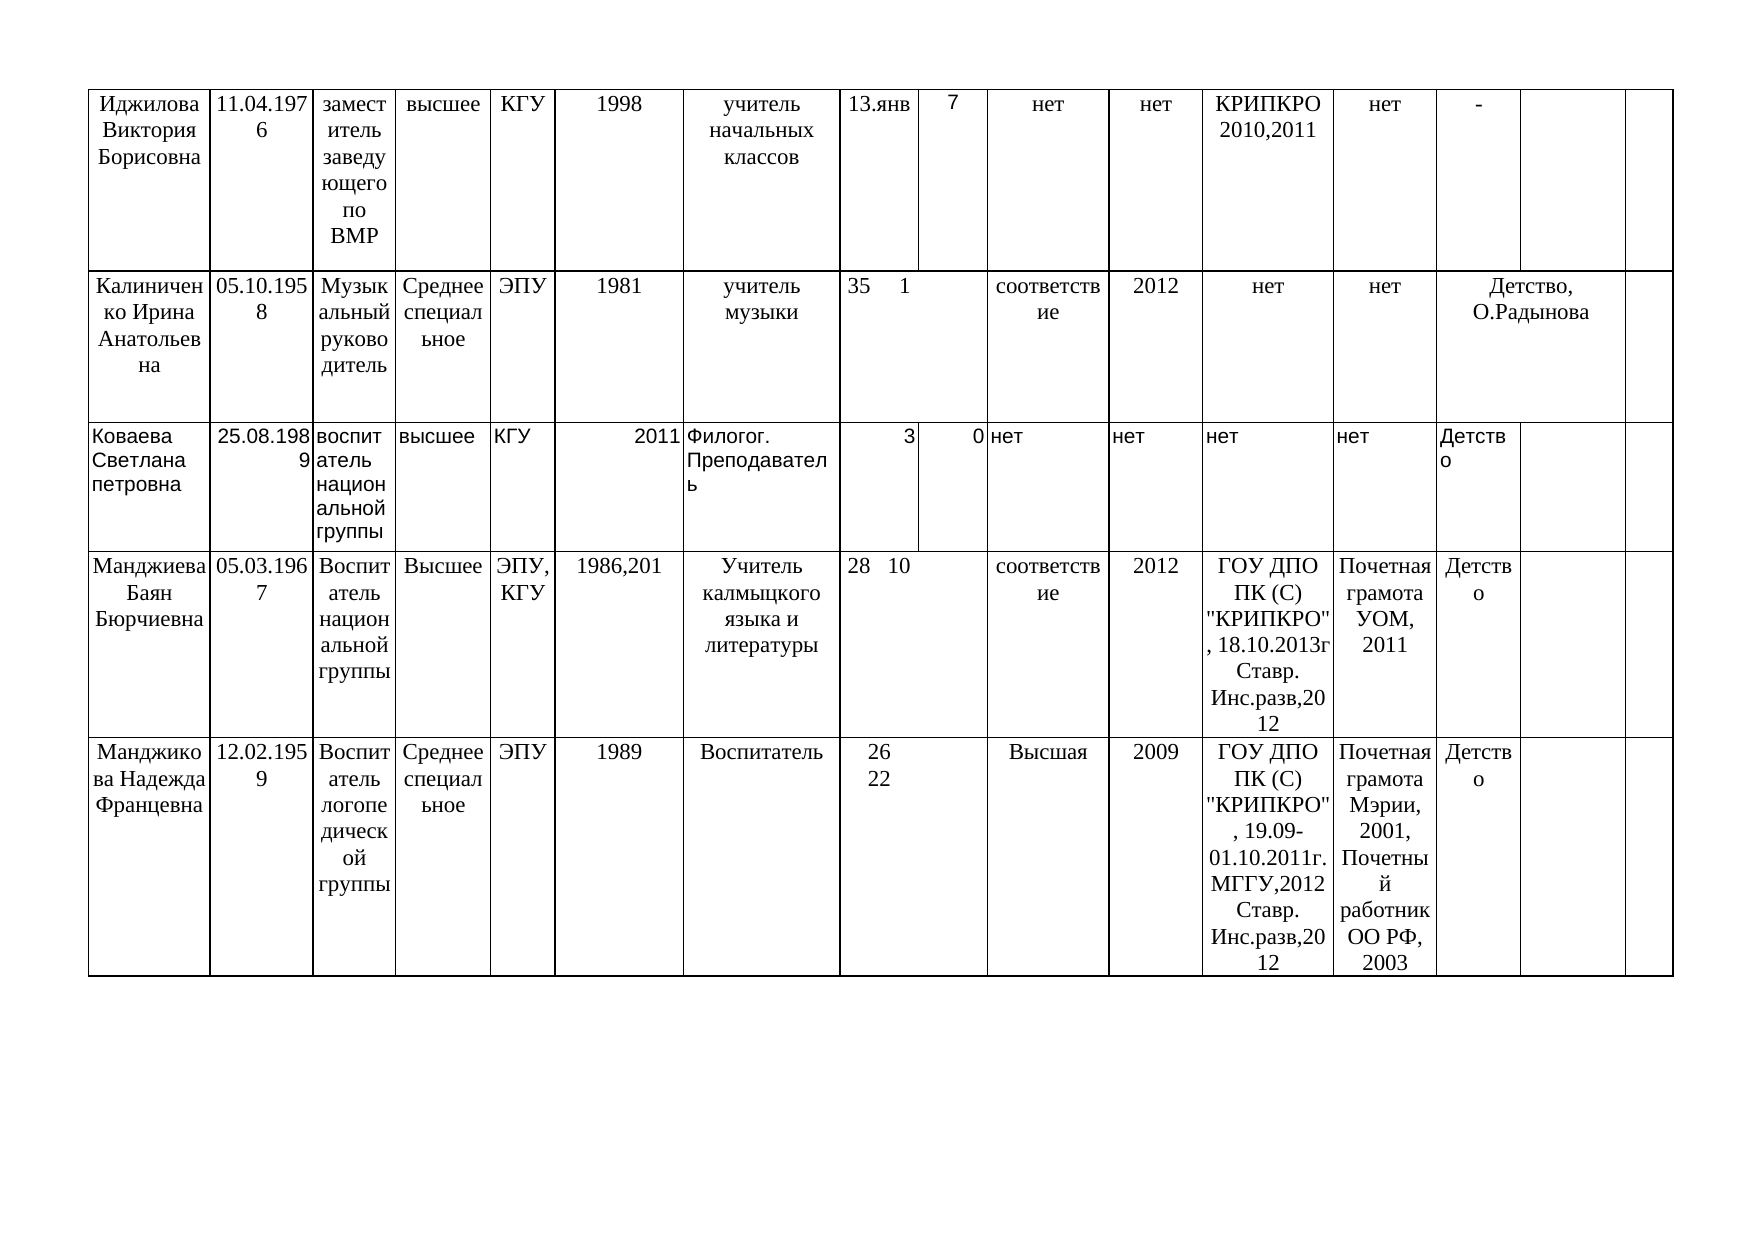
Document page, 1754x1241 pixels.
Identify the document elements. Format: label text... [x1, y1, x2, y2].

table_cell 13.янв [841, 90, 918, 270]
table_cell [918, 738, 987, 975]
table_cell 0 [919, 423, 987, 551]
table_cell [1626, 90, 1672, 270]
table_cell 1989 [556, 738, 683, 975]
table_cell ГОУ ДПО ПК (С) "КРИПКРО", 18.10.2013г Ставр. Инс.разв,2012 [1203, 552, 1333, 737]
table_cell [918, 552, 987, 737]
table_cell ГОУ ДПО ПК (С) "КРИПКРО", 19.09-01.10.2011г. МГГУ,2012Ставр. Инс.разв,2012 [1203, 738, 1333, 975]
table_cell 7 [919, 90, 987, 270]
table_cell Музыкальный руководитель [314, 272, 395, 422]
table_cell Детство, О.Радынова [1437, 272, 1625, 422]
table_cell учитель начальных классов [684, 90, 839, 270]
table_cell соответствие [988, 272, 1108, 422]
table_cell [1521, 552, 1625, 737]
table_cell [1626, 423, 1672, 551]
table_cell воспитатель национальной группы [314, 423, 395, 551]
table_cell Воспитатель логопедической группы [314, 738, 395, 975]
table_cell 2011 [556, 423, 683, 551]
table_cell Почетная грамота УОМ, 2011 [1334, 552, 1436, 737]
table_cell 11.04.1976 [211, 90, 312, 270]
table_cell нет [1334, 90, 1436, 270]
table_cell Высшее [396, 552, 490, 737]
table_cell нет [988, 423, 1108, 551]
table_cell нет [1334, 423, 1436, 551]
table_cell Среднее специальное [396, 738, 490, 975]
table_cell [918, 272, 987, 422]
table_cell 1981 [556, 272, 683, 422]
table_cell 12.02.1959 [211, 738, 312, 975]
table_cell Воспитатель национальной группы [314, 552, 395, 737]
table_cell 05.10.1958 [211, 272, 312, 422]
table_cell [1521, 90, 1625, 270]
table_cell Манджиева Баян Бюрчиевна [89, 552, 209, 737]
table_cell 2009 [1110, 738, 1202, 975]
table_cell Коваева Светлана петровна [89, 423, 209, 551]
table_cell КРИПКРО 2010,2011 [1203, 90, 1333, 270]
table_cell учитель музыки [684, 272, 839, 422]
table_cell 35 1 [841, 272, 918, 422]
table_cell Манджикова Надежда Францевна [89, 738, 209, 975]
table_cell Почетная грамота Мэрии, 2001, Почетный работник ОО РФ, 2003 [1334, 738, 1436, 975]
table_cell 1998 [556, 90, 683, 270]
table_cell 05.03.1967 [211, 552, 312, 737]
table_cell - [1437, 90, 1520, 270]
table_cell Детство [1437, 552, 1520, 737]
table_cell Иджилова Виктория Борисовна [89, 90, 209, 270]
table_cell 28 10 [841, 552, 918, 737]
table_cell Воспитатель [684, 738, 839, 975]
table_cell нет [988, 90, 1108, 270]
table_cell Филогог. Преподаватель [684, 423, 839, 551]
table_cell 25.08.1989 [211, 423, 312, 551]
table_cell 3 [841, 423, 918, 551]
table_cell 1986,201 [556, 552, 683, 737]
table_cell [1521, 423, 1625, 551]
table_cell [1626, 552, 1672, 737]
table_cell Детство [1437, 738, 1520, 975]
table_cell нет [1203, 272, 1333, 422]
table_cell ЭПУ [491, 738, 554, 975]
table_cell нет [1203, 423, 1333, 551]
table_cell [1626, 272, 1672, 422]
table_cell [1521, 738, 1625, 975]
table_cell нет [1110, 90, 1202, 270]
table_cell 2012 [1110, 272, 1202, 422]
table_cell Калиниченко Ирина Анатольевна [89, 272, 209, 422]
table_cell Среднее специальное [396, 272, 490, 422]
table_cell КГУ [491, 423, 554, 551]
table_cell Высшая [988, 738, 1108, 975]
table_cell Учитель калмыцкого языка и литературы [684, 552, 839, 737]
table_cell заместитель заведующего по ВМР [314, 90, 395, 270]
table_cell высшее [396, 90, 490, 270]
table_cell высшее [396, 423, 490, 551]
table_cell Детство [1437, 423, 1520, 551]
table_cell КГУ [491, 90, 554, 270]
table_cell соответствие [988, 552, 1108, 737]
table_cell 2012 [1110, 552, 1202, 737]
table_cell нет [1110, 423, 1202, 551]
table_cell [1626, 738, 1672, 975]
table_cell ЭПУ, КГУ [491, 552, 554, 737]
table_cell 26 22 [841, 738, 918, 975]
table_cell ЭПУ [491, 272, 554, 422]
table_cell нет [1334, 272, 1436, 422]
